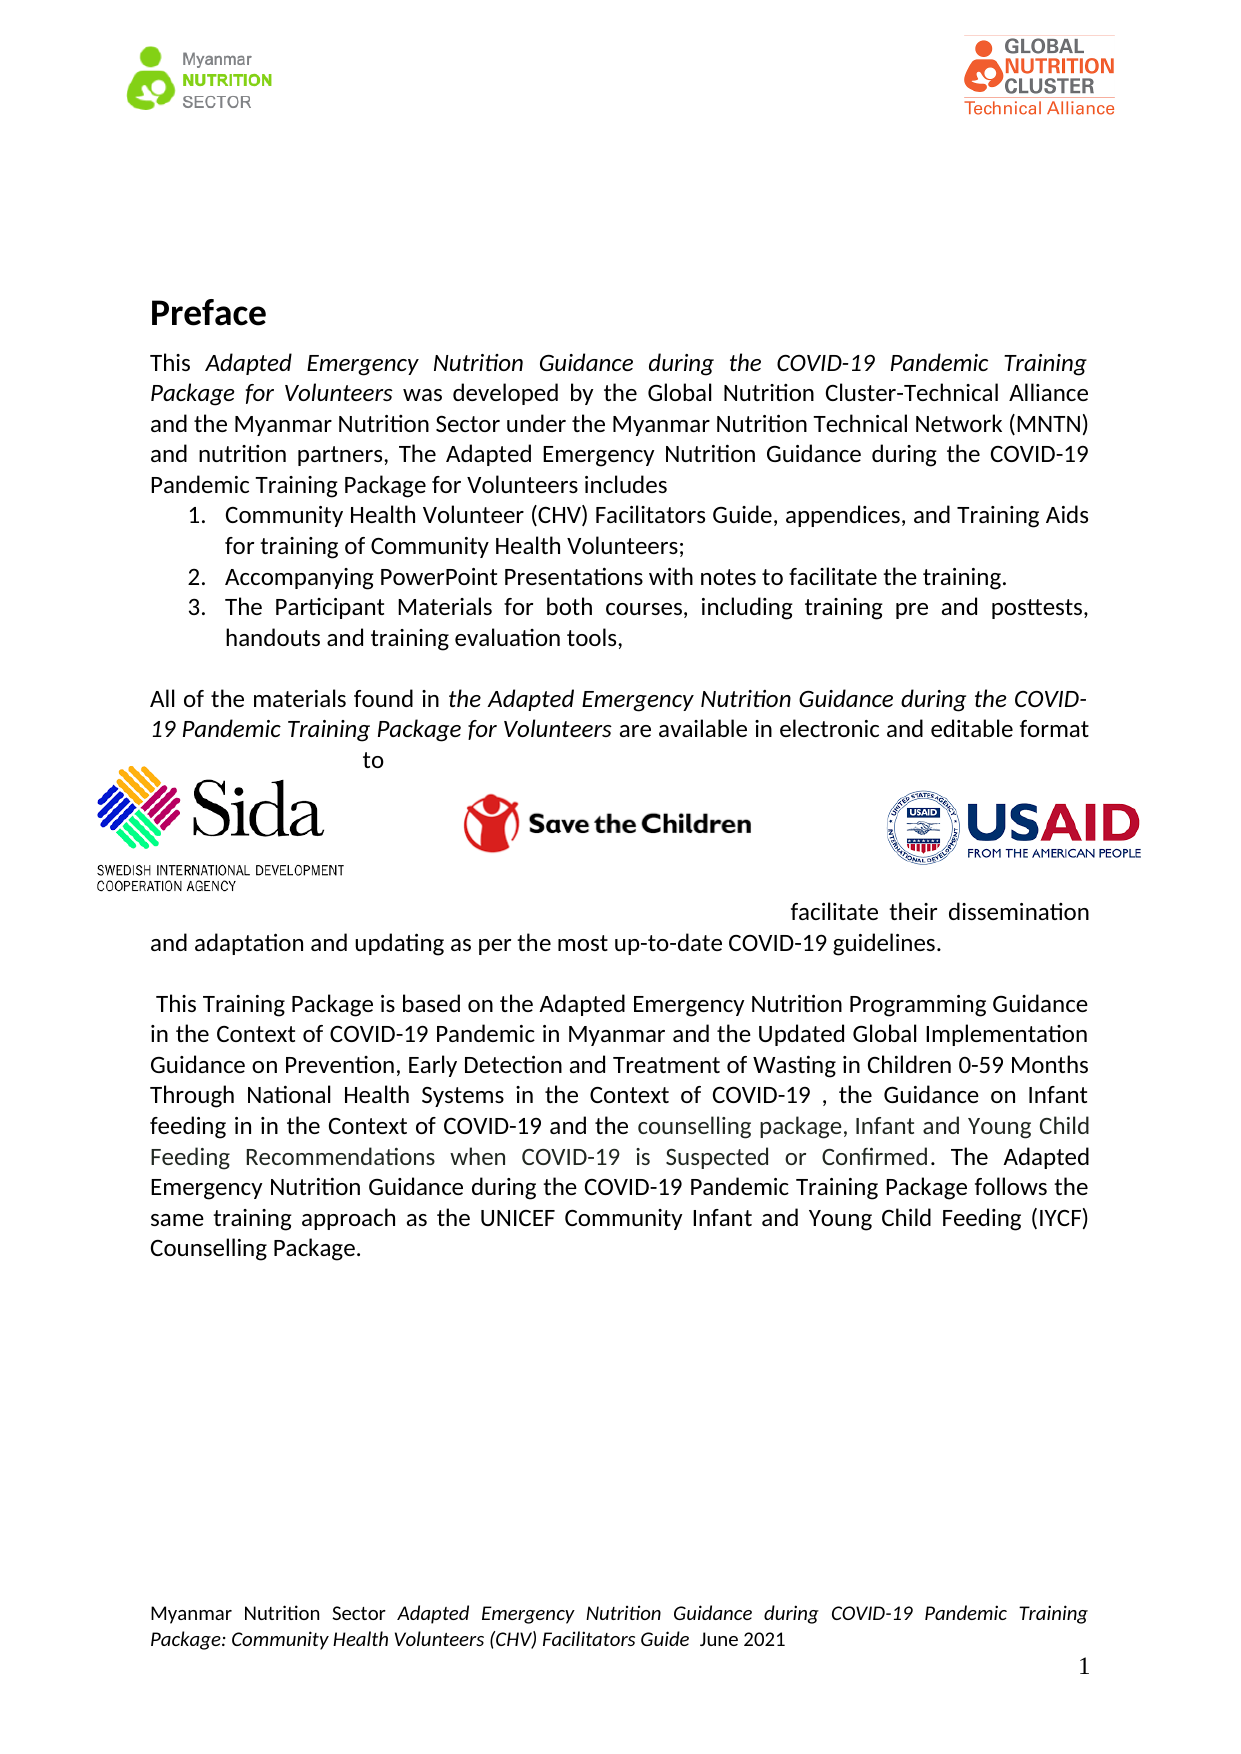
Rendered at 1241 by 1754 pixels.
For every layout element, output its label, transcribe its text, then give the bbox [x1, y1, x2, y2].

text This Adapted Emergency Nutrition Guidance during the COVID-19 Pandemic Training Package for Volunteers was developed by the Global Nutrition Cluster-Technical Alliance and the Myanmar Nutrition Sector under the Myanmar Nutrition Technical Network (MNTN) and nutrition partners, The Adapted Emergency Nutrition Guidance during the COVID-19 Pandemic Training Package for Volunteers includes [150, 347, 1090, 500]
picture [109, 35, 299, 134]
text All of the materials found in the Adapted Emergency Nutrition Guidance during the COVID-19 Pandemic Training Package for Volunteers are available in electronic and editable format to facilitate their dissemination and adaptation and updating as per the most up-to-date COVID-19 guidelines. [150, 683, 1090, 957]
picture [448, 752, 772, 911]
list Accompanying PowerPoint Presentations with notes to facilitate the training. [187, 561, 1090, 591]
list Community Health Volunteer (CHV) Facilitators Guide, appendices, and Training Aids for training of Community Health Volunteers; [187, 500, 1090, 561]
text This Training Package is based on the Adapted Emergency Nutrition Programming Guidance in the Context of COVID-19 Pandemic in Myanmar and the Updated Global Implementation Guidance on Prevention, Early Detection and Treatment of Wasting in Children 0-59 Months Through National Health Systems in the Context of COVID-19 , the Guidance on Infant feeding in in the Context of COVID-19 and the counselling package, Infant and Young Child Feeding Recommendations when COVID-19 is Suspected or Confirmed. The Adapted Emergency Nutrition Guidance during the COVID-19 Pandemic Training Package follows the same training approach as the UNICEF Community Infant and Young Child Feeding (IYCF) Counselling Package. [150, 1141, 1090, 1263]
picture [848, 766, 1175, 894]
text This Training Package is based on the Adapted Emergency Nutrition Programming Guidance in the Context of COVID-19 Pandemic in Myanmar and the Updated Global Implementation Guidance on Prevention, Early Detection and Treatment of Wasting in Children 0-59 Months Through National Health Systems in the Context of COVID-19 , the Guidance on Infant feeding in in the Context of COVID-19 and the counselling package, Infant and Young Child Feeding Recommendations when COVID-19 is Suspected or Confirmed. The Adapted Emergency Nutrition Guidance during the COVID-19 Pandemic Training Package follows the same training approach as the UNICEF Community Infant and Young Child Feeding (IYCF) Counselling Package. [150, 988, 1090, 1141]
picture [964, 35, 1115, 119]
subtitle Preface [150, 289, 1090, 335]
picture [97, 766, 344, 911]
list The Participant Materials for both courses, including training pre and posttests, handouts and training evaluation tools, [187, 591, 1090, 652]
